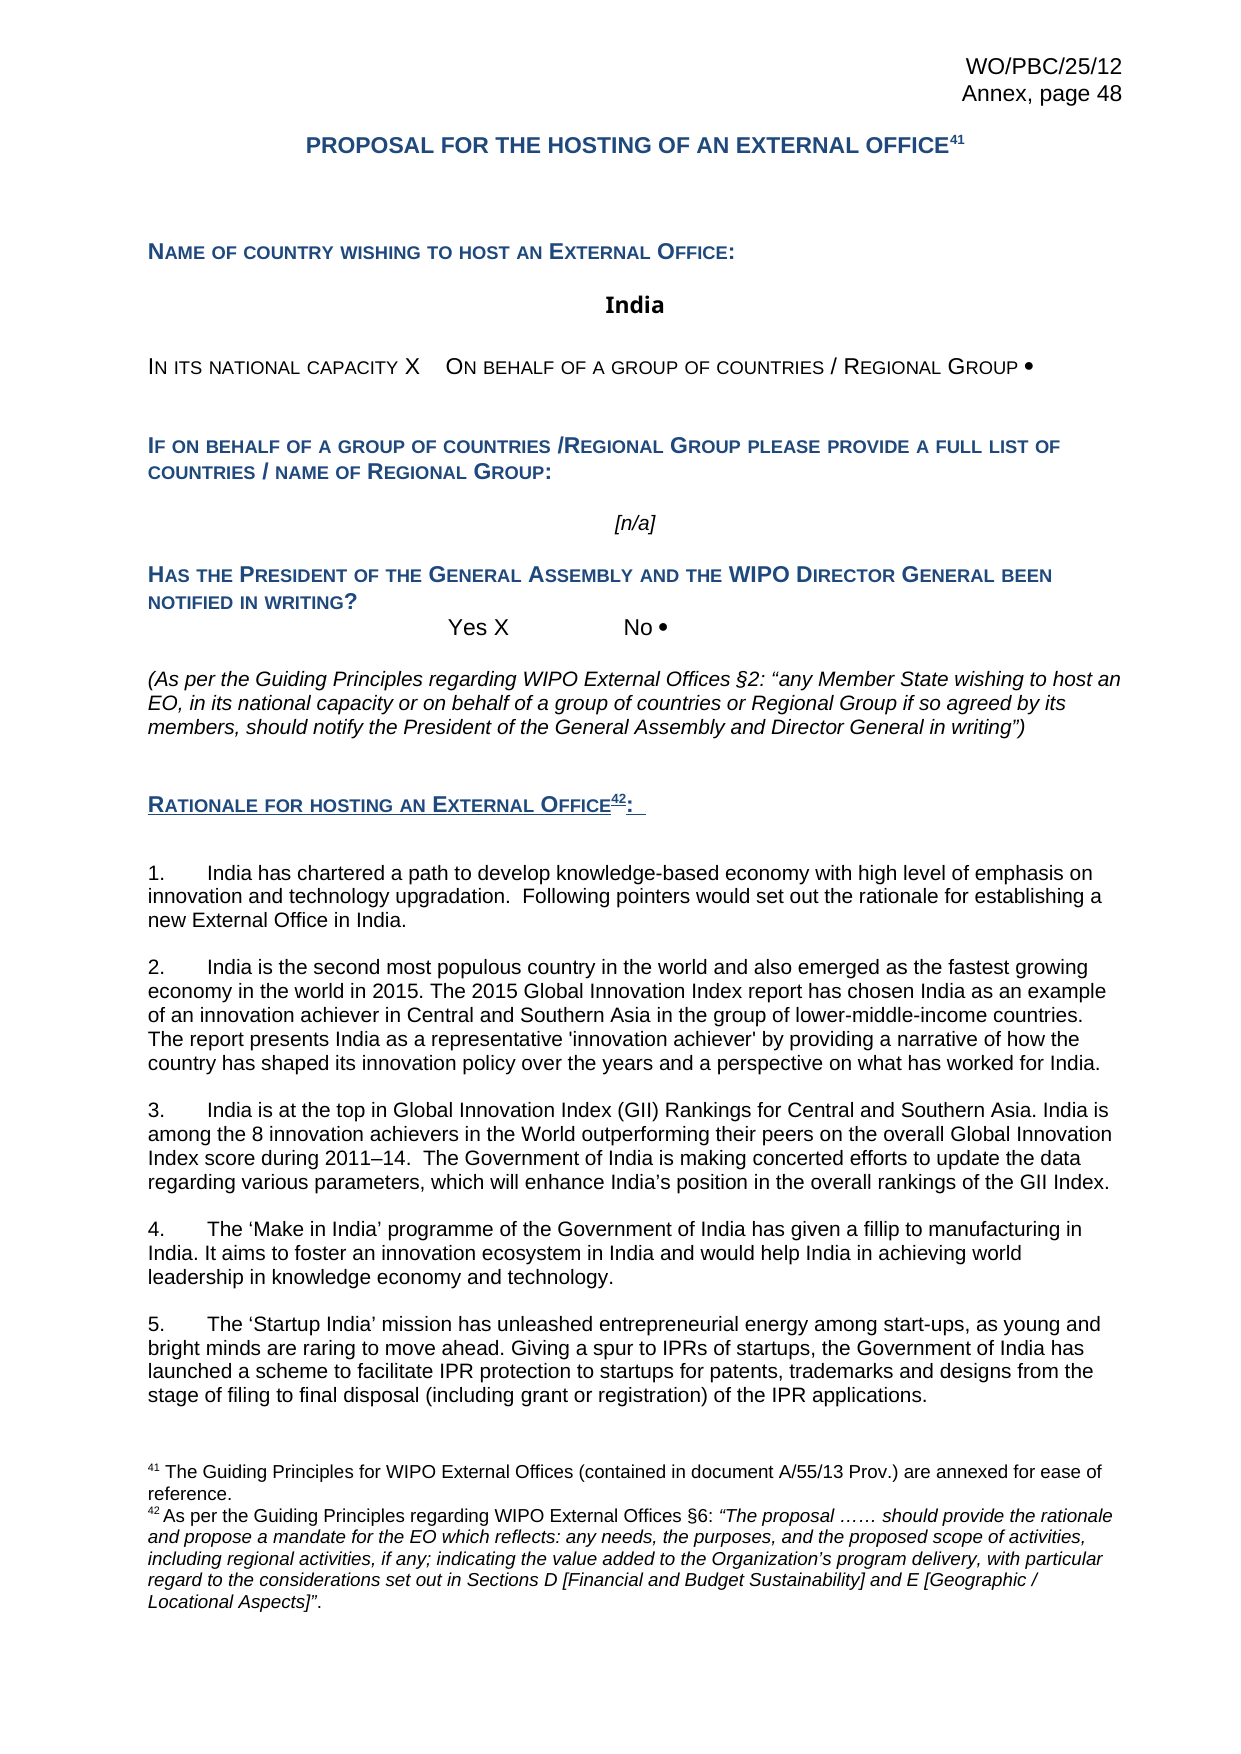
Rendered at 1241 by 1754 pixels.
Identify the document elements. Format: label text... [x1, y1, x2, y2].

text If on behalf of a group of countries /Regional Group please provide a full list of countries / name of Regional Group: [148, 432, 1122, 484]
list The ‘Make in India’ programme of the Government of India has given a fillip to manufacturing in India. It aims to foster an innovation ecosystem in India and would help India in achieving world leadership in knowledge economy and technology. [148, 1217, 1122, 1288]
list India is at the top in Global Innovation Index (GII) Rankings for Central and Southern Asia. India is among the 8 innovation achievers in the World outperforming their peers on the overall Global Innovation Index score during 2011–14. The Government of India is making concerted efforts to update the data regarding various parameters, which will enhance India’s position in the overall rankings of the GII Index. [148, 1098, 1122, 1194]
text [n/a] [148, 511, 1122, 535]
text In its national capacity X On behalf of a group of countries / Regional Group [148, 353, 1122, 379]
text PROPOSAL FOR THE HOSTING OF AN EXTERNAL OFFICE [148, 132, 1122, 158]
subtitle India [148, 289, 1122, 320]
text (As per the Guiding Principles regarding WIPO External Offices §2: “any Member State wishing to host an EO, in its national capacity or on behalf of a group of countries or Regional Group if so agreed by its members, should notify the President of the General Assembly and Director General in writing”) [148, 667, 1122, 738]
list India is the second most populous country in the world and also emerged as the fastest growing economy in the world in 2015. The 2015 Global Innovation Index report has chosen India as an example of an innovation achiever in Central and Southern Asia in the group of lower-middle-income countries. The report presents India as a representative 'innovation achiever' by providing a narrative of how the country has shaped its innovation policy over the years and a perspective on what has worked for India. [148, 955, 1122, 1075]
list India has chartered a path to develop knowledge-based economy with high level of emphasis on innovation and technology upgradation. Following pointers would set out the rationale for establishing a new External Office in India. [148, 860, 1122, 932]
text Yes X No [148, 614, 1122, 640]
list The ‘Startup India’ mission has unleashed entrepreneurial energy among start-ups, as young and bright minds are raring to move ahead. Giving a spur to IPRs of startups, the Government of India has launched a scheme to facilitate IPR protection to startups for patents, trademarks and designs from the stage of filing to final disposal (including grant or registration) of the IPR applications. [148, 1311, 1122, 1407]
text Rationale for hosting an External Office: [148, 791, 1122, 818]
text Has the President of the General Assembly and the WIPO Director General been notified in writing? [148, 561, 1122, 614]
text Name of country wishing to host an External Office: [148, 238, 1122, 264]
